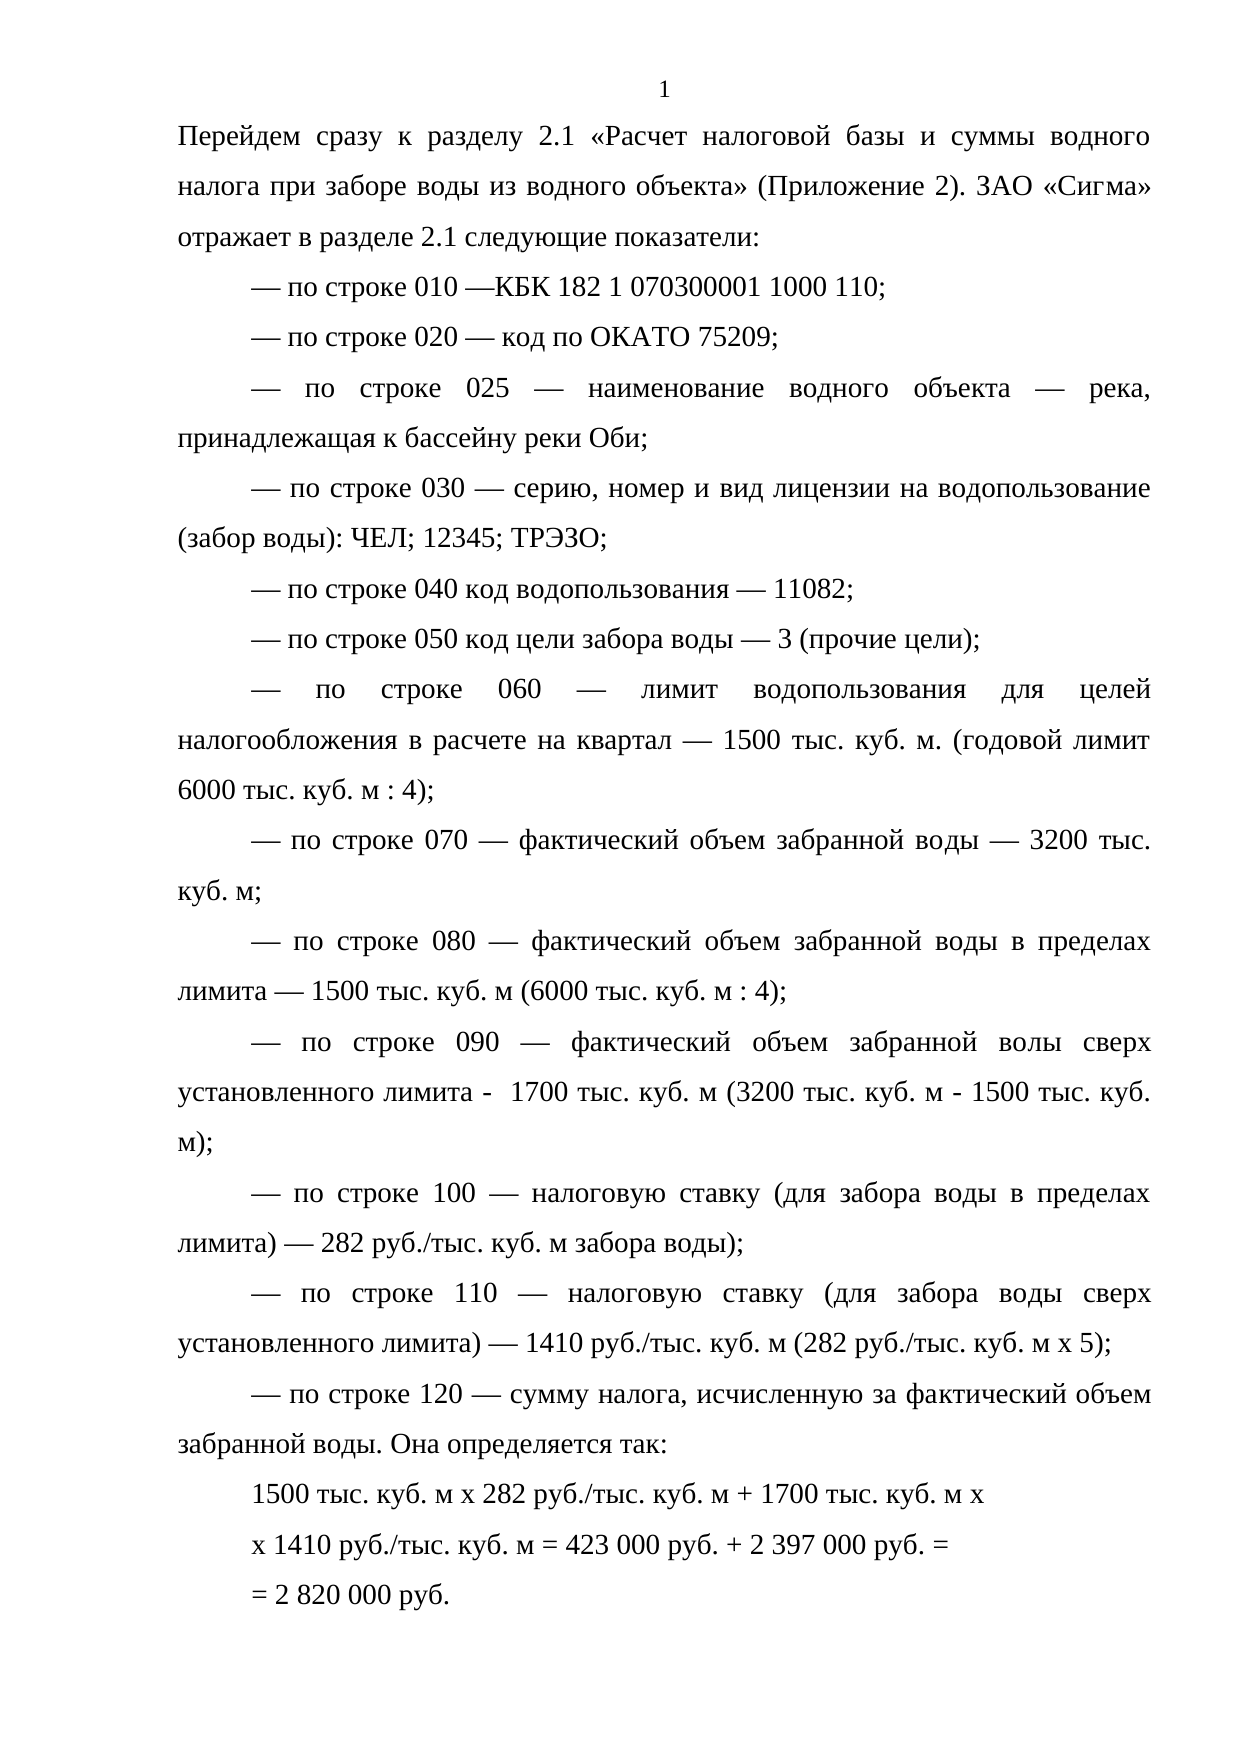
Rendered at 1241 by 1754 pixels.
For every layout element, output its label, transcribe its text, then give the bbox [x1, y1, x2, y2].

text х 1410 руб./тыс. куб. м = 423 000 руб. + 2 397 000 руб. = [177, 1527, 1152, 1560]
text 1500 тыс. куб. м х 282 руб./тыс. куб. м + 1700 тыс. куб. м х [177, 1477, 1152, 1510]
text — по строке 070 — фактический объем забранной воды — 3200 тыс. куб. м; [177, 822, 1152, 906]
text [177, 118, 1152, 252]
text — по строке 100 — налоговую ставку (для забора воды в пределах лимита) — 282 руб./тыс. куб. м забора воды); [177, 1175, 1152, 1258]
text — по строке 120 — сумму налога, исчисленную за фактический объем забранной воды. Она определяется так: [177, 1376, 1152, 1460]
text — по строке 050 код цели забора воды — 3 (прочие цели); [177, 621, 1152, 655]
text — по строке 010 —КБК 182 1 070300001 1000 110; [177, 269, 1152, 303]
text — по строке 040 код водопользования — 11082; [177, 571, 1152, 604]
text — по строке 020 — код по ОКАТО 75209; [177, 319, 1152, 353]
text — по строке 025 — наименование водного объекта — река, принадлежащая к бассейну реки Оби; [177, 370, 1152, 453]
text — по строке 110 — налоговую ставку (для забора воды сверх установленного лимита) — 1410 руб./тыс. куб. м (282 руб./тыс. куб. м х 5); [177, 1275, 1152, 1359]
text — по строке 090 — фактический объем забранной волы сверх установленного лимита - 1700 тыс. куб. м (3200 тыс. куб. м - 1500 тыс. куб. м); [177, 1024, 1152, 1158]
text — по строке 080 — фактический объем забранной воды в пределах лимита — 1500 тыс. куб. м (6000 тыс. куб. м : 4); [177, 923, 1152, 1007]
text — по строке 060 — лимит водопользования для целей налогообложения в расчете на квартал — 1500 тыс. куб. м. (годовой лимит 6000 тыс. куб. м : 4); [177, 672, 1152, 806]
text — по строке 030 — серию, номер и вид лицензии на водопользование (забор воды): ЧЕЛ; 12345; ТРЭЗО; [177, 470, 1152, 554]
text = 2 820 000 руб. [177, 1577, 1152, 1611]
